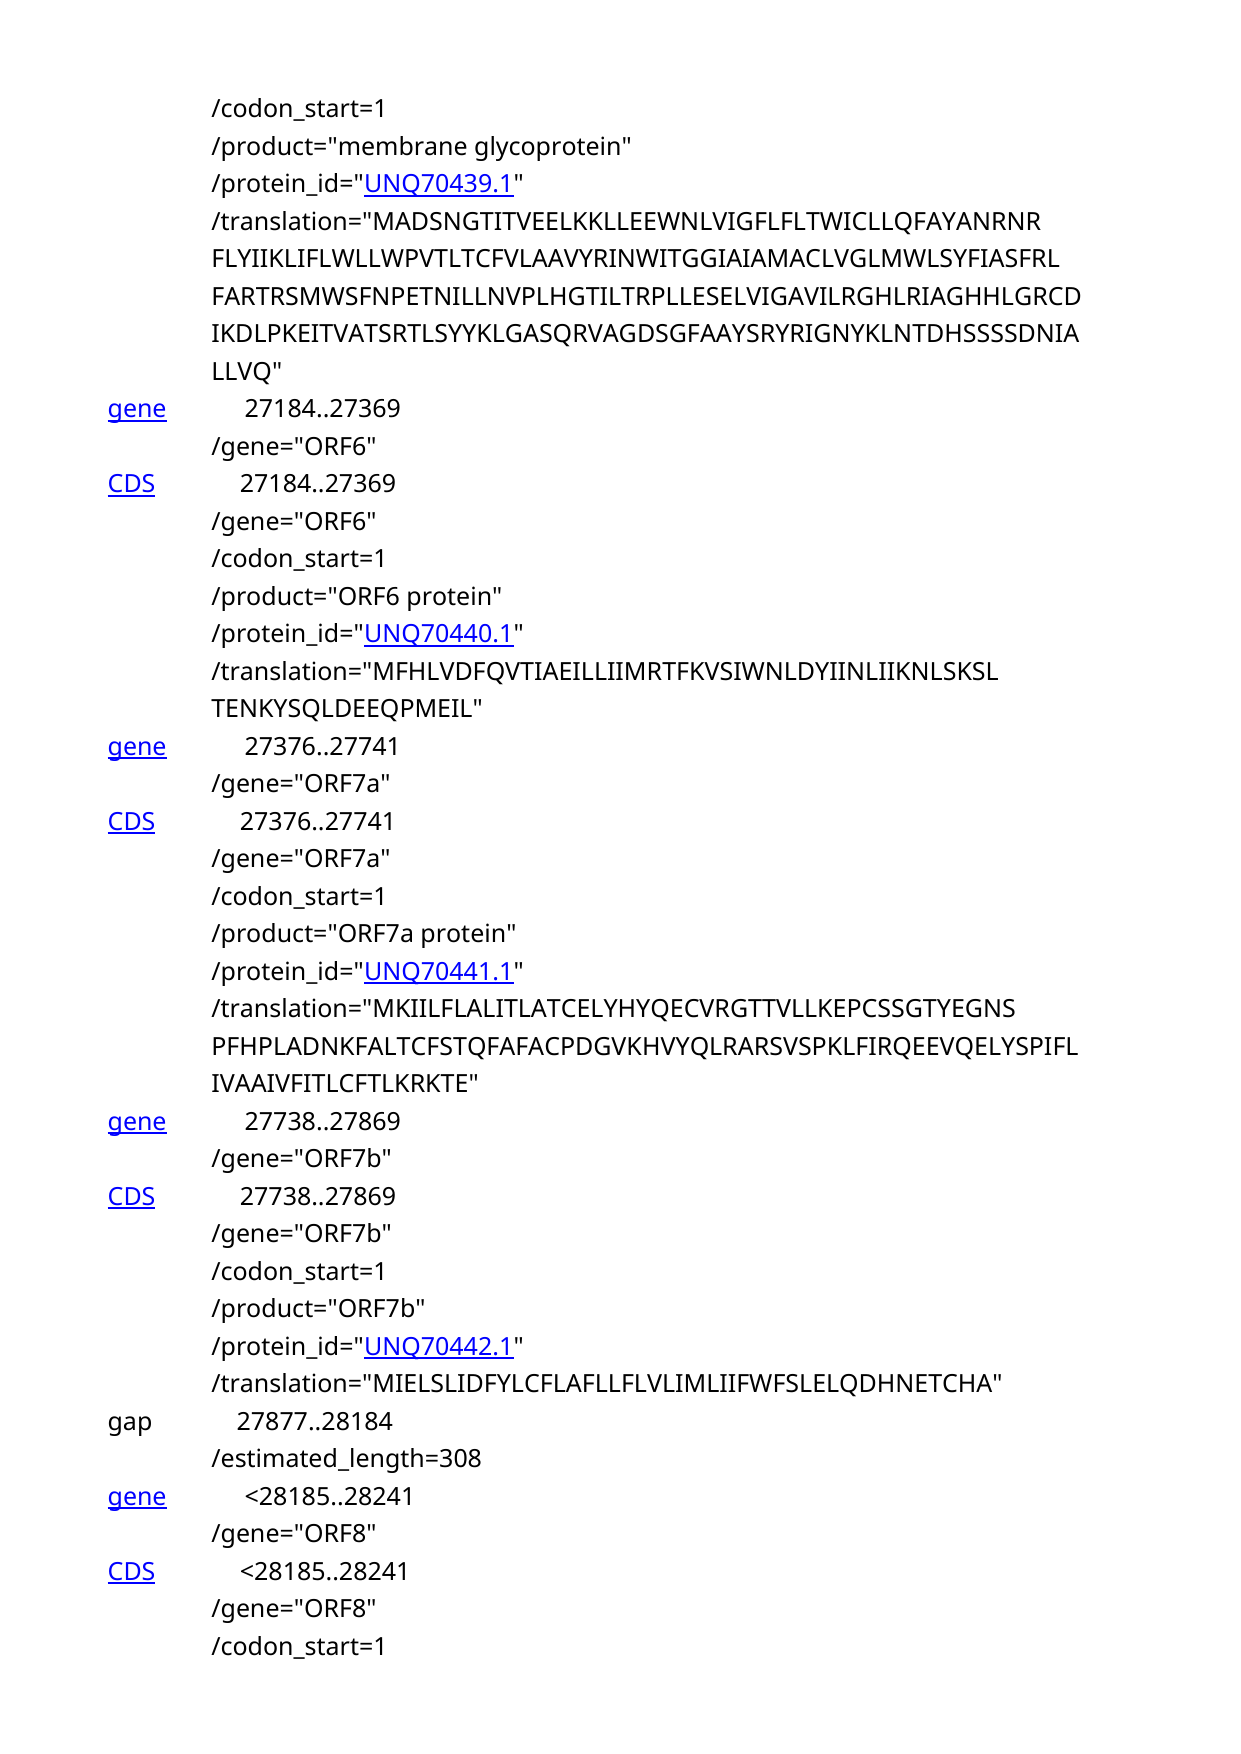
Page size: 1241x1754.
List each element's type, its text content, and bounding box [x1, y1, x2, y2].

text /codon_start=1 [75, 539, 1165, 577]
text /gene="ORF6" [75, 502, 1165, 539]
text /gene="ORF8" [75, 1514, 1165, 1552]
text PFHPLADNKFALTCFSTQFAFACPDGVKHVYQLRARSVSPKLFIRQEEVQELYSPIFL [75, 1027, 1165, 1064]
text /translation="MADSNGTITVEELKKLLEEWNLVIGFLFLTWICLLQFAYANRNR [75, 202, 1165, 239]
text /translation="MIELSLIDFYLCFLAFLLFLVLIMLIIFWFSLELQDHNETCHA" [75, 1364, 1165, 1402]
text /codon_start=1 [75, 1252, 1165, 1289]
text /product="ORF7b" [75, 1289, 1165, 1327]
text IKDLPKEITVATSRTLSYYKLGASQRVAGDSGFAAYSRYRIGNYKLNTDHSSSSDNIA [75, 314, 1165, 352]
text /gene="ORF6" [75, 427, 1165, 464]
text /translation="MFHLVDFQVTIAEILLIIMRTFKVSIWNLDYIINLIIKNLSKSL [75, 652, 1165, 689]
text /codon_start=1 [75, 877, 1165, 914]
text /gene="ORF7b" [75, 1139, 1165, 1177]
text gene 27738..27869 [75, 1102, 1165, 1139]
text CDS <28185..28241 [75, 1552, 1165, 1589]
text CDS 27184..27369 [75, 464, 1165, 502]
text /protein_id="UNQ70439.1" [75, 164, 1165, 202]
text /gene="ORF7a" [75, 839, 1165, 877]
text /protein_id="UNQ70440.1" [75, 614, 1165, 652]
text /codon_start=1 [75, 1627, 1165, 1664]
text /codon_start=1 [75, 89, 1165, 127]
text LLVQ" [75, 352, 1165, 389]
text /estimated_length=308 [75, 1439, 1165, 1477]
text CDS 27376..27741 [75, 802, 1165, 839]
text /protein_id="UNQ70441.1" [75, 952, 1165, 989]
text CDS 27738..27869 [75, 1177, 1165, 1214]
text /gene="ORF7a" [75, 764, 1165, 802]
text /protein_id="UNQ70442.1" [75, 1327, 1165, 1364]
text TENKYSQLDEEQPMEIL" [75, 689, 1165, 727]
text FARTRSMWSFNPETNILLNVPLHGTILTRPLLESELVIGAVILRGHLRIAGHHLGRCD [75, 277, 1165, 314]
text gene <28185..28241 [75, 1477, 1165, 1514]
text gene 27184..27369 [75, 389, 1165, 427]
text /product="ORF6 protein" [75, 577, 1165, 614]
text gene 27376..27741 [75, 727, 1165, 764]
text /gene="ORF7b" [75, 1214, 1165, 1252]
text FLYIIKLIFLWLLWPVTLTCFVLAAVYRINWITGGIAIAMACLVGLMWLSYFIASFRL [75, 239, 1165, 277]
text /translation="MKIILFLALITLATCELYHYQECVRGTTVLLKEPCSSGTYEGNS [75, 989, 1165, 1027]
text /product="ORF7a protein" [75, 914, 1165, 952]
text gap 27877..28184 [75, 1402, 1165, 1439]
text /product="membrane glycoprotein" [75, 127, 1165, 164]
text /gene="ORF8" [75, 1589, 1165, 1627]
text IVAAIVFITLCFTLKRKTE" [75, 1064, 1165, 1102]
